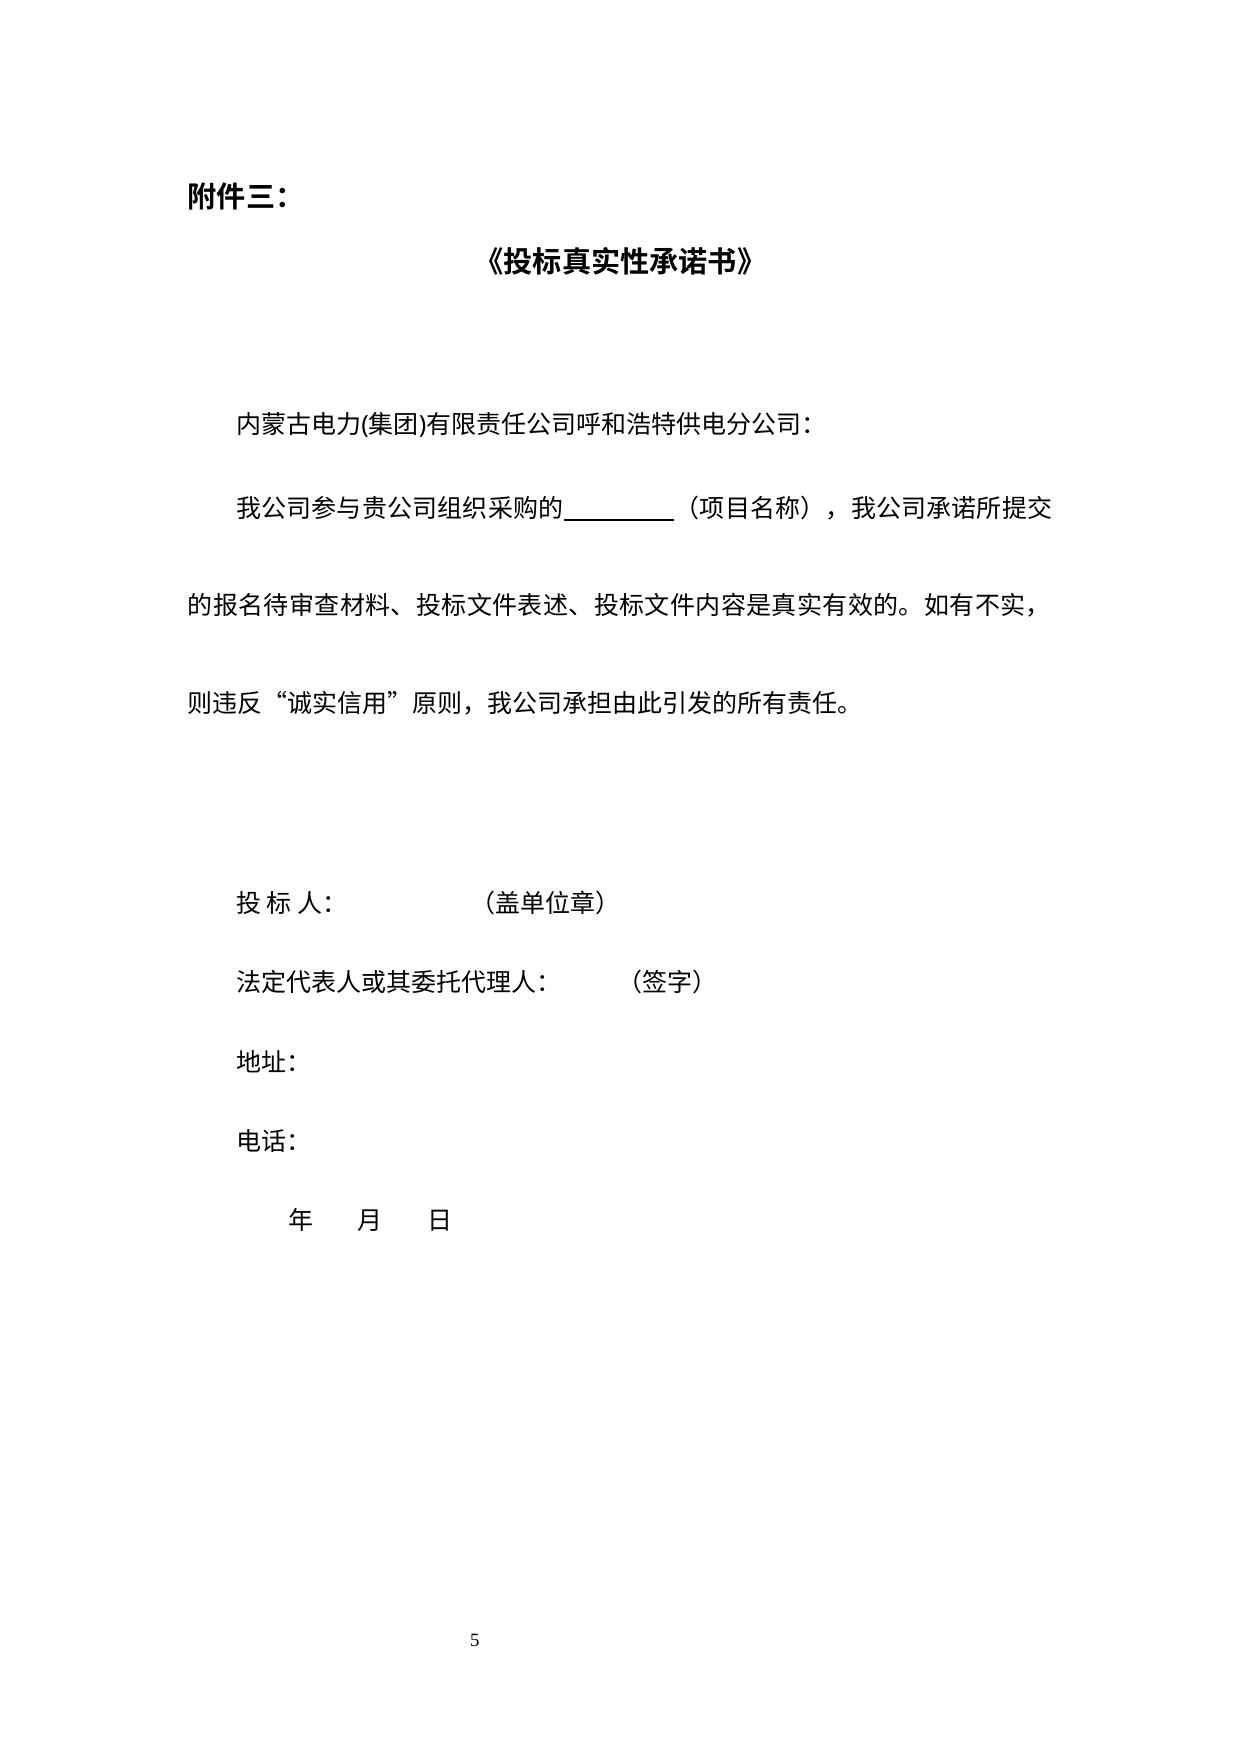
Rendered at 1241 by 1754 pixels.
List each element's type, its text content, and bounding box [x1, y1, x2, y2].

table_cell 年 月 日 [176, 1186, 1064, 1266]
table_cell 法定代表人或其委托代理人： （签字） [176, 949, 1064, 1028]
text 内蒙古电力(集团)有限责任公司呼和浩特供电分公司： [187, 391, 1053, 456]
text 附件三： [187, 162, 1175, 227]
table_cell 地址： [176, 1028, 1064, 1107]
text 《投标真实性承诺书》 [187, 227, 1053, 292]
table_header 投 标 人： （盖单位章） [176, 869, 1064, 948]
text 我公司参与贵公司组织采购的 （项目名称），我公司承诺所提交的报名待审查材料、投标文件表述、投标文件内容是真实有效的。如有不实，则违反“诚实信用”原则，我公司承担由此引发的所有责任。 [187, 474, 1053, 734]
table_cell 电话： [176, 1107, 1064, 1186]
